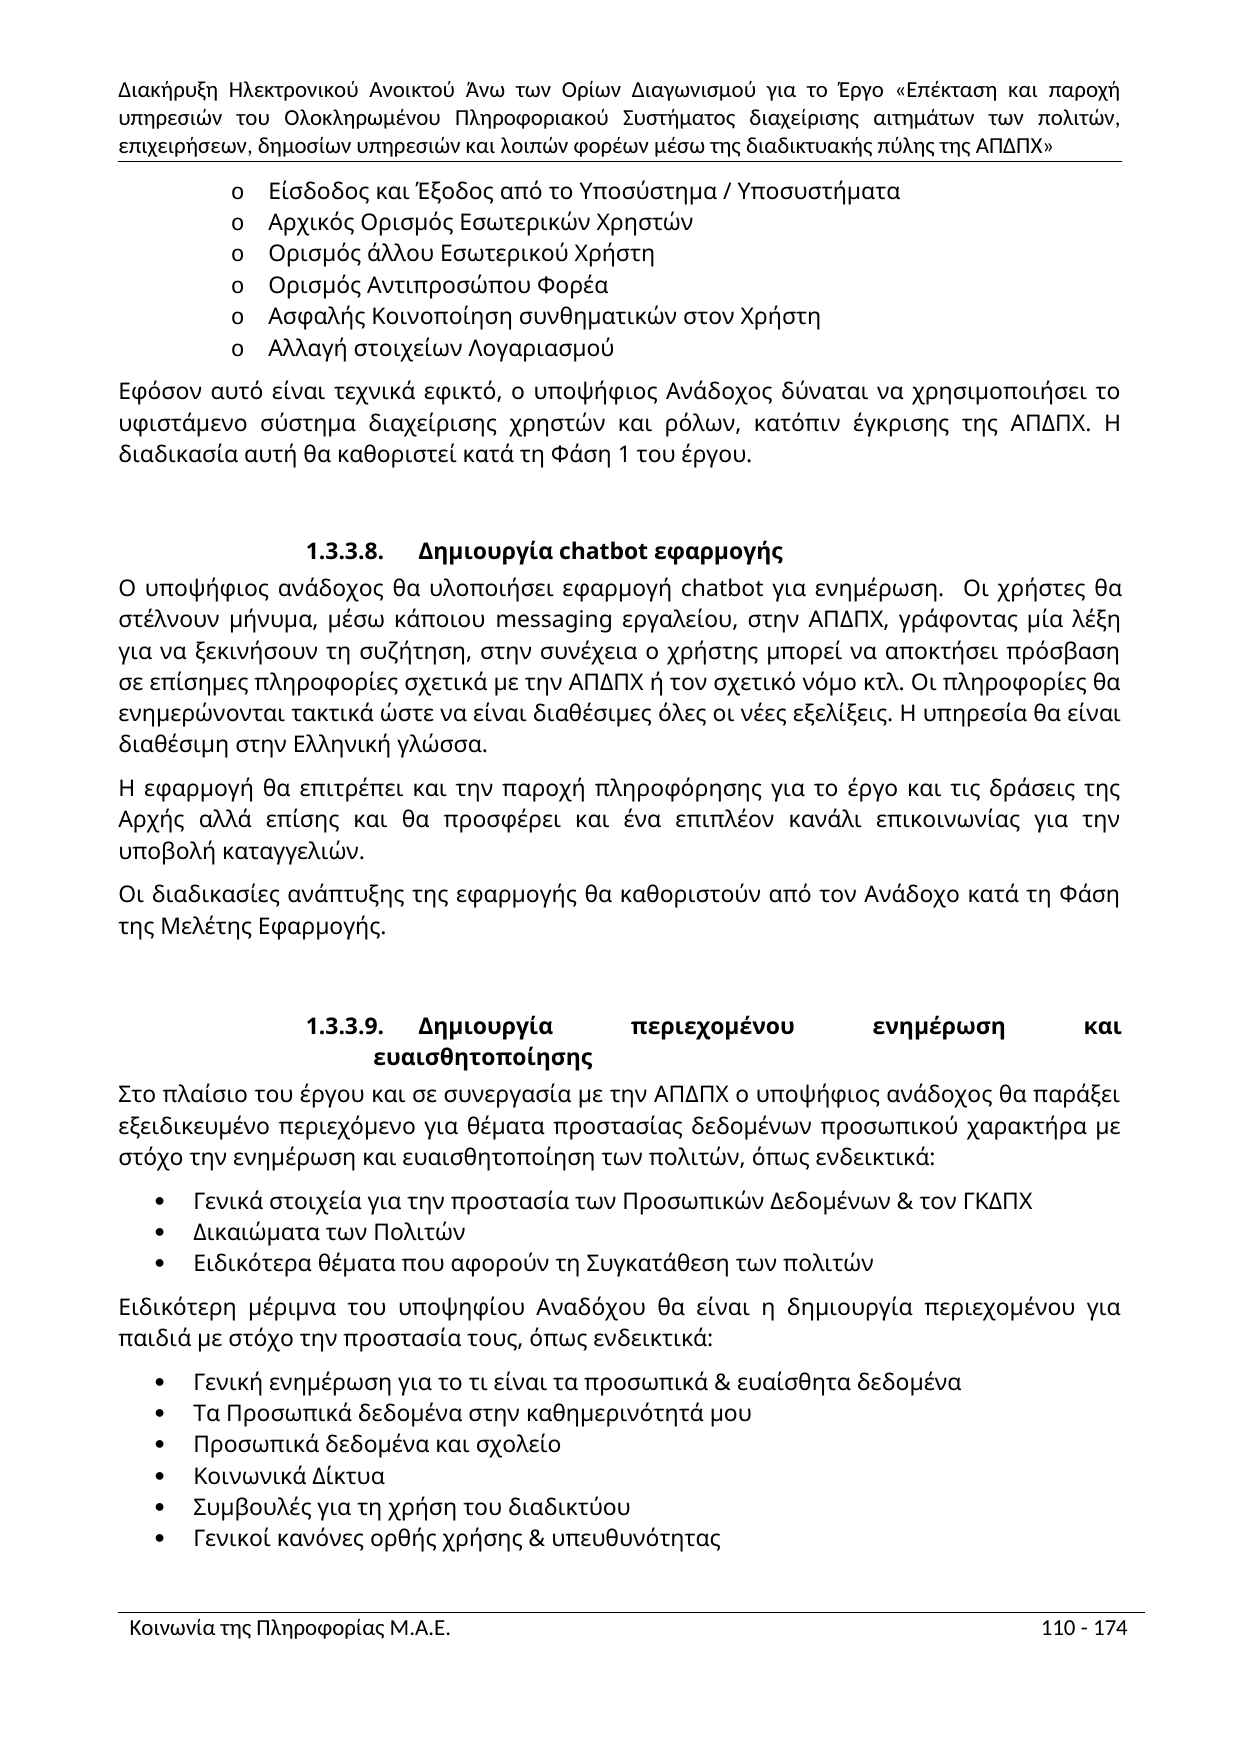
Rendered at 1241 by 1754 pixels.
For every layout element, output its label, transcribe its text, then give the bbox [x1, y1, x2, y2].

list Ασφαλής Κοινοποίηση συνθηματικών στον Χρήστη [231, 300, 1122, 331]
list Ορισμός άλλου Εσωτερικού Χρήστη [231, 237, 1122, 269]
text Στο πλαίσιο του έργου και σε συνεργασία με την ΑΠΔΠΧ ο υποψήφιος ανάδοχος θα παράξει εξειδικευμένο περιεχόμενο για θέματα προστασίας δεδομένων προσωπικού χαρακτήρα με στόχο την ενημέρωση και ευαισθητοποίηση των πολιτών, όπως ενδεικτικά: [118, 1078, 1122, 1172]
list Αλλαγή στοιχείων Λογαριασμού [231, 331, 1122, 363]
list Γενικοί κανόνες ορθής χρήσης & υπευθυνότητας [156, 1522, 1122, 1553]
text Ο υποψήφιος ανάδοχος θα υλοποιήσει εφαρμογή chatbot για ενημέρωση. Oι χρήστες θα στέλνουν μήνυμα, μέσω κάποιου messaging εργαλείου, στην ΑΠΔΠΧ, γράφοντας μία λέξη για να ξεκινήσουν τη συζήτηση, στην συνέχεια ο χρήστης μπορεί να αποκτήσει πρόσβαση σε επίσημες πληροφορίες σχετικά με την ΑΠΔΠΧ ή τον σχετικό νόμο κτλ. Οι πληροφορίες θα ενημερώνονται τακτικά ώστε να είναι διαθέσιμες όλες οι νέες εξελίξεις. Η υπηρεσία θα είναι διαθέσιμη στην Ελληνική γλώσσα. [118, 572, 1122, 759]
list Γενική ενημέρωση για το τι είναι τα προσωπικά & ευαίσθητα δεδομένα [156, 1366, 1122, 1397]
list Τα Προσωπικά δεδομένα στην καθημερινότητά μου [156, 1397, 1122, 1428]
text Η εφαρμογή θα επιτρέπει και την παροχή πληροφόρησης για το έργο και τις δράσεις της Αρχής αλλά επίσης και θα προσφέρει και ένα επιπλέον κανάλι επικοινωνίας για την υποβολή καταγγελιών. [118, 772, 1122, 866]
list Συμβουλές για τη χρήση του διαδικτύου [156, 1491, 1122, 1522]
list Προσωπικά δεδομένα και σχολείο [156, 1428, 1122, 1459]
list Είσδοδος και Έξοδος από το Υποσύστημα / Υποσυστήματα [231, 175, 1122, 206]
text Εφόσον αυτό είναι τεχνικά εφικτό, ο υποψήφιος Ανάδοχος δύναται να χρησιμοποιήσει το υφιστάμενο σύστημα διαχείρισης χρηστών και ρόλων, κατόπιν έγκρισης της ΑΠΔΠΧ. Η διαδικασία αυτή θα καθοριστεί κατά τη Φάση 1 του έργου. [118, 375, 1122, 469]
subtitle Δημιουργία chatbot εφαρμογής [306, 534, 1122, 566]
list Ορισμός Αντιπροσώπου Φορέα [231, 269, 1122, 300]
list Γενικά στοιχεία για την προστασία των Προσωπικών Δεδομένων & τον ΓΚΔΠΧ [156, 1184, 1122, 1216]
list Αρχικός Ορισμός Εσωτερικών Χρηστών [231, 206, 1122, 237]
subtitle Δημιουργία περιεχομένου ενημέρωση και ευαισθητοποίησης [306, 1009, 1122, 1072]
list Ειδικότερα θέματα που αφορούν τη Συγκατάθεση των πολιτών [156, 1247, 1122, 1278]
list Δικαιώματα των Πολιτών [156, 1216, 1122, 1247]
text Οι διαδικασίες ανάπτυξης της εφαρμογής θα καθοριστούν από τον Ανάδοχο κατά τη Φάση της Μελέτης Εφαρμογής. [118, 878, 1122, 941]
list Κοινωνικά Δίκτυα [156, 1459, 1122, 1491]
text Ειδικότερη μέριμνα του υποψηφίου Αναδόχου θα είναι η δημιουργία περιεχομένου για παιδιά με στόχο την προστασία τους, όπως ενδεικτικά: [118, 1291, 1122, 1353]
